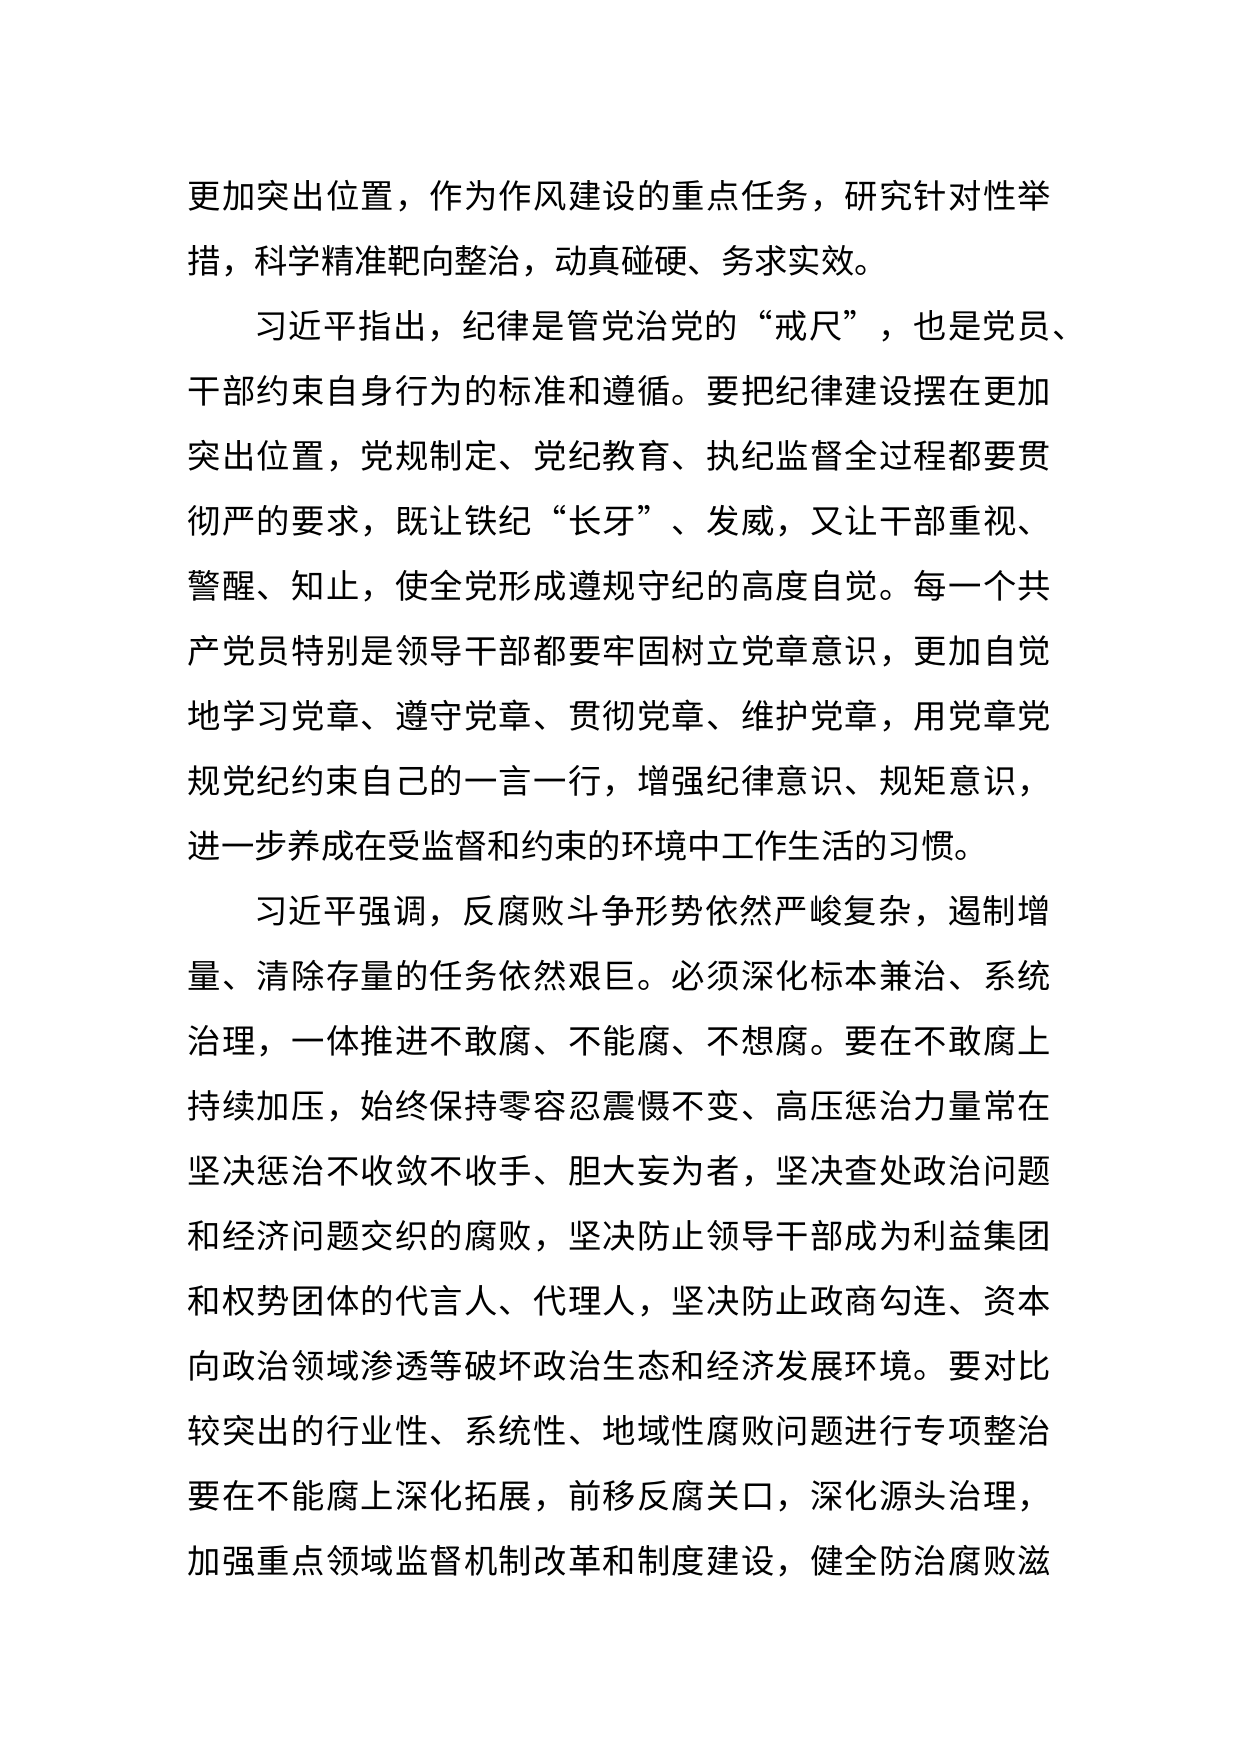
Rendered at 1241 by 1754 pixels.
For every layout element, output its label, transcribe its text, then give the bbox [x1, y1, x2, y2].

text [187, 162, 1053, 292]
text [187, 877, 1053, 1592]
text 习近平指出，纪律是管党治党的“戒尺”，也是党员、干部约束自身行为的标准和遵循。要把纪律建设摆在更加突出位置，党规制定、党纪教育、执纪监督全过程都要贯彻严的要求，既让铁纪“长牙”、发威，又让干部重视、警醒、知止，使全党形成遵规守纪的高度自觉。每一个共产党员特别是领导干部都要牢固树立党章意识，更加自觉地学习党章、遵守党章、贯彻党章、维护党章，用党章党规党纪约束自己的一言一行，增强纪律意识、规矩意识，进一步养成在受监督和约束的环境中工作生活的习惯。 [187, 292, 1053, 877]
